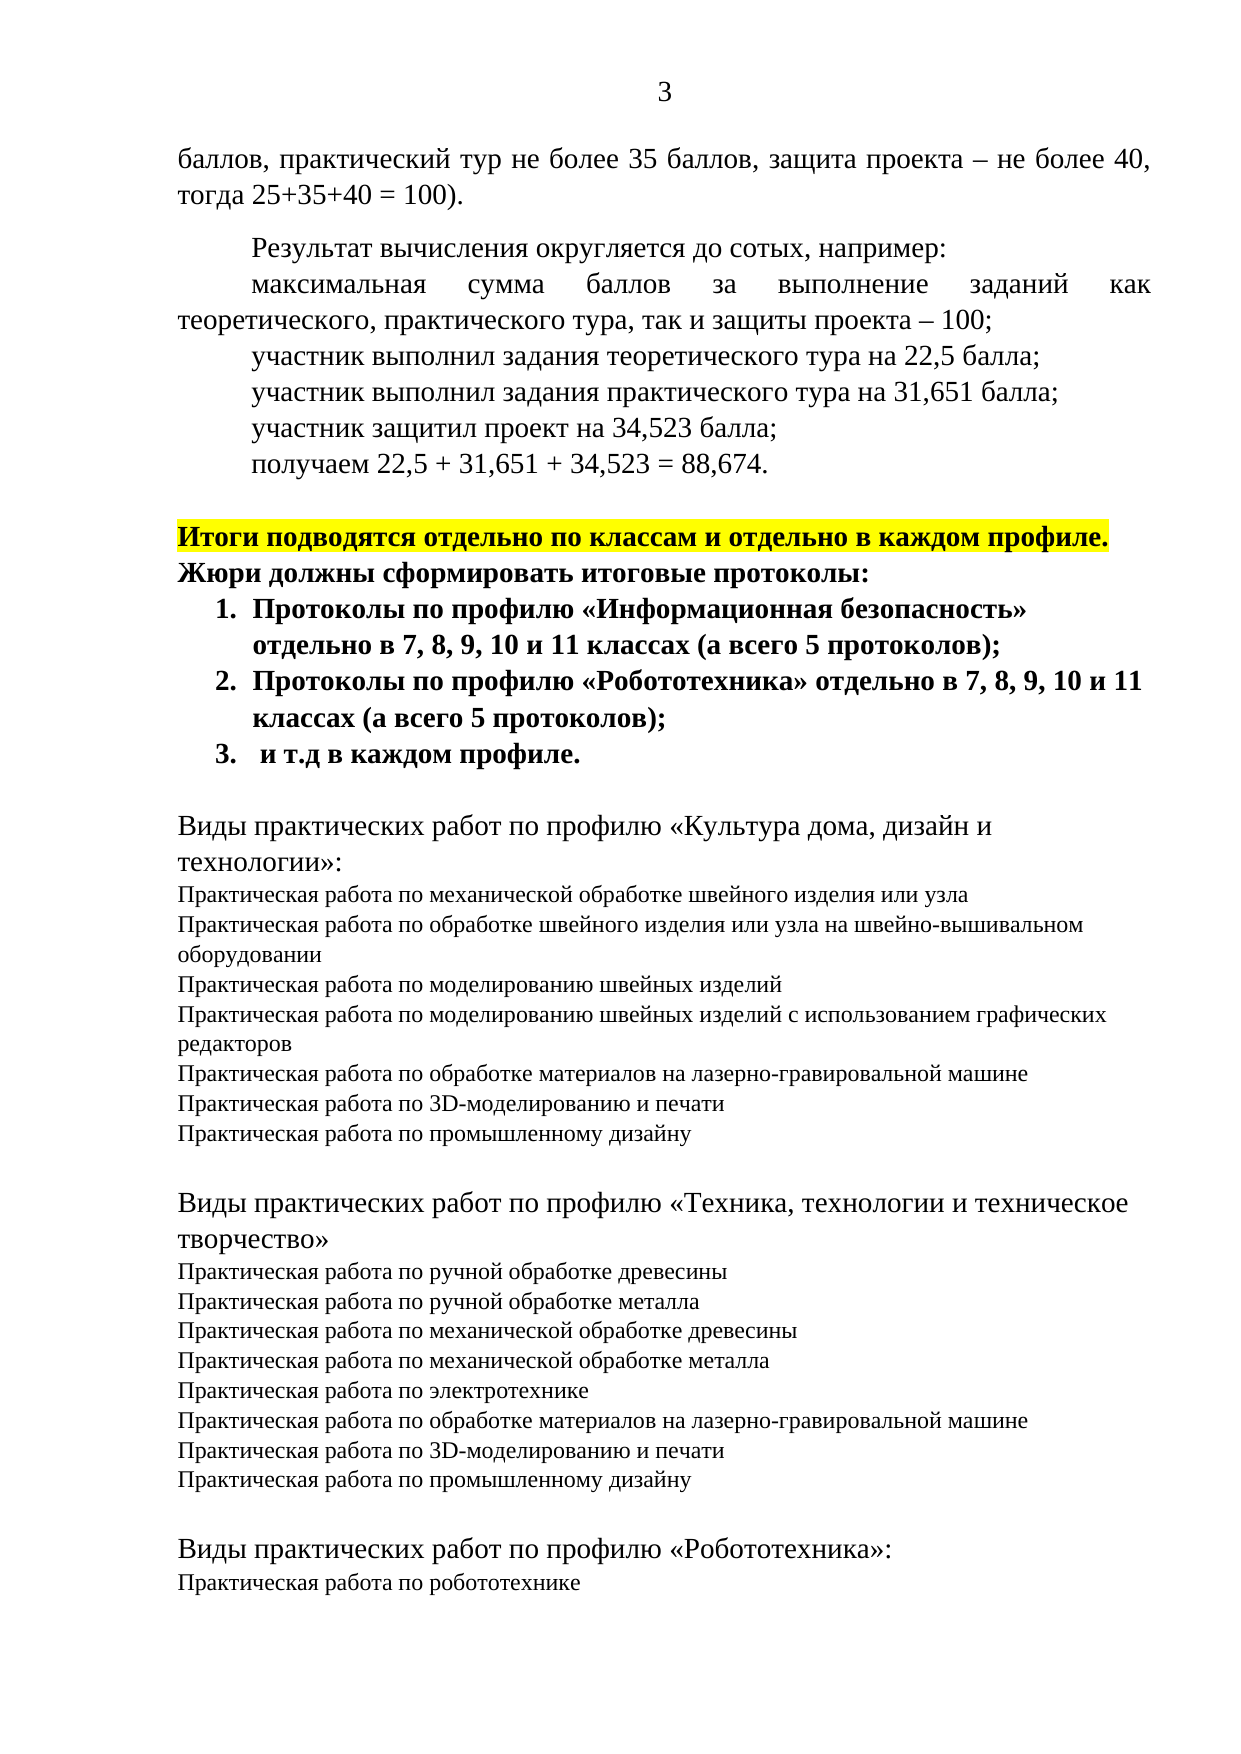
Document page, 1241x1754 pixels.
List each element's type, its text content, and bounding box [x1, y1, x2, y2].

text Практическая работа по промышленному дизайну [177, 1466, 1152, 1493]
text Практическая работа по 3D-моделированию и печати [177, 1436, 1152, 1463]
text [177, 141, 1152, 211]
list и т.д в каждом профиле. [215, 736, 1152, 769]
text Практическая работа по электротехнике [177, 1376, 1152, 1404]
text Практическая работа по обработке материалов на лазерно-гравировальной машине [177, 1059, 1152, 1087]
text Виды практических работ по профилю «Культура дома, дизайн и технологии»: [177, 808, 1152, 878]
text Практическая работа по моделированию швейных изделий [177, 970, 1152, 997]
text Практическая работа по ручной обработке древесины [177, 1257, 1152, 1284]
text Практическая работа по моделированию швейных изделий с использованием графических редакторов [177, 999, 1152, 1057]
text Практическая работа по механической обработке швейного изделия или узла [177, 880, 1152, 908]
text Практическая работа по механической обработке металла [177, 1346, 1152, 1374]
list Протоколы по профилю «Робототехника» отдельно в 7, 8, 9, 10 и 11 классах (а всего 5 протоколов); [215, 663, 1152, 733]
text Практическая работа по робототехнике [177, 1568, 1152, 1595]
text Практическая работа по обработке швейного изделия или узла на швейно-вышивальном оборудовании [177, 910, 1152, 968]
text Результат вычисления округляется до сотых, например: [177, 230, 1152, 263]
text Практическая работа по промышленному дизайну [177, 1119, 1152, 1146]
list Протоколы по профилю «Информационная безопасность» отдельно в 7, 8, 9, 10 и 11 классах (а всего 5 протоколов); [215, 591, 1152, 661]
text Практическая работа по ручной обработке металла [177, 1287, 1152, 1314]
text Итоги подводятся отдельно по классам и отдельно в каждом профиле. Жюри должны сформировать итоговые протоколы: [177, 519, 1152, 589]
text Виды практических работ по профилю «Техника, технологии и техническое творчество» [177, 1185, 1152, 1254]
text участник выполнил задания практического тура на 31,651 балла; [177, 374, 1152, 408]
text Практическая работа по механической обработке древесины [177, 1317, 1152, 1344]
text Практическая работа по 3D-моделированию и печати [177, 1089, 1152, 1117]
text максимальная сумма баллов за выполнение заданий как теоретического, практического тура, так и защиты проекта – 100; [177, 266, 1152, 336]
text Практическая работа по обработке материалов на лазерно-гравировальной машине [177, 1406, 1152, 1433]
text участник выполнил задания теоретического тура на 22,5 балла; [177, 338, 1152, 372]
text получаем 22,5 + 31,651 + 34,523 = 88,674. [177, 447, 1152, 480]
text участник защитил проект на 34,523 балла; [177, 411, 1152, 444]
text Виды практических работ по профилю «Робототехника»: [177, 1531, 1152, 1565]
